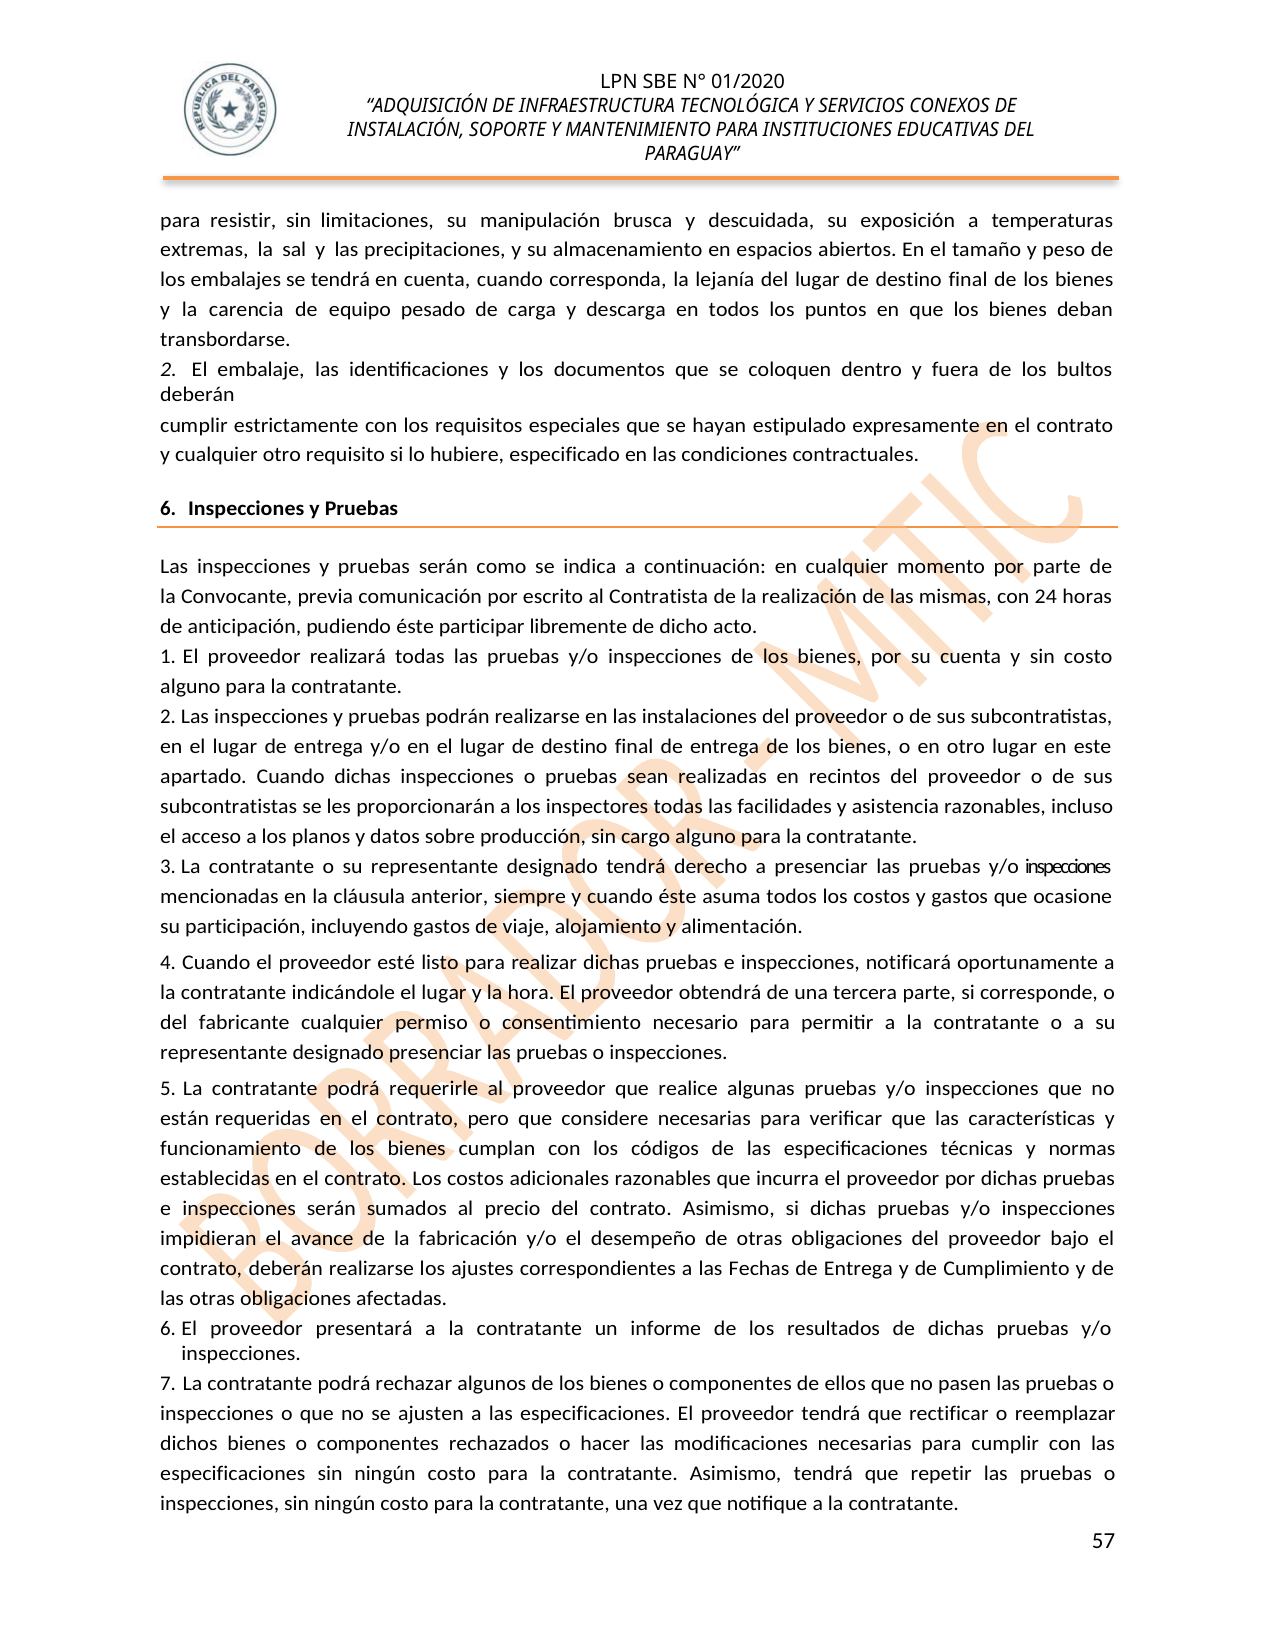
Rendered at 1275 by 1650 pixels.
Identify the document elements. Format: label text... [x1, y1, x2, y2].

text Las inspecciones y pruebas serán como se indica a continuación: en cualquier momento por parte de la Convocante, previa comunicación por escrito al Contratista de la realización de las mismas, con 24 horas de anticipación, pudiendo éste participar libremente de dicho acto. [160, 554, 1113, 639]
text 2. El embalaje, las identificaciones y los documentos que se coloquen dentro y fuera de los bultos deberán [160, 356, 1113, 407]
list La contratante podrá rechazar algunos de los bienes o componentes de ellos que no pasen las pruebas o inspecciones o que no se ajusten a las especificaciones. El proveedor tendrá que rectificar o reemplazar dichos bienes o componentes rechazados o hacer las modificaciones necesarias para cumplir con las especificaciones sin ningún costo para la contratante. Asimismo, tendrá que repetir las pruebas o inspecciones, sin ningún costo para la contratante, una vez que notifique a la contratante. [160, 1370, 1115, 1515]
list El proveedor realizará todas las pruebas y/o inspecciones de los bienes, por su cuenta y sin costo alguno para la contratante. [160, 643, 1113, 699]
list El proveedor presentará a la contratante un informe de los resultados de dichas pruebas y/o inspecciones. [160, 1315, 1112, 1366]
subtitle Inspecciones y Pruebas [160, 495, 1127, 521]
list Las inspecciones y pruebas podrán realizarse en las instalaciones del proveedor o de sus subcontratistas, en el lugar de entrega y/o en el lugar de destino final de entrega de los bienes, o en otro lugar en este apartado. Cuando dichas inspecciones o pruebas sean realizadas en recintos del proveedor o de sus subcontratistas se les proporcionarán a los inspectores todas las facilidades y asistencia razonables, incluso el acceso a los planos y datos sobre producción, sin cargo alguno para la contratante. [160, 703, 1113, 848]
text cumplir estrictamente con los requisitos especiales que se hayan estipulado expresamente en el contrato y cualquier otro requisito si lo hubiere, especificado en las condiciones contractuales. [160, 412, 1113, 467]
list La contratante o su representante designado tendrá derecho a presenciar las pruebas y/o inspecciones mencionadas en la cláusula anterior, siempre y cuando éste asuma todos los costos y gastos que ocasione su participación, incluyendo gastos de viaje, alojamiento y alimentación. [160, 853, 1113, 938]
list Cuando el proveedor esté listo para realizar dichas pruebas e inspecciones, notificará oportunamente a la contratante indicándole el lugar y la hora. El proveedor obtendrá de una tercera parte, si corresponde, o del fabricante cualquier permiso o consentimiento necesario para permitir a la contratante o a su representante designado presenciar las pruebas o inspecciones. [160, 949, 1115, 1064]
list La contratante podrá requerirle al proveedor que realice algunas pruebas y/o inspecciones que no están requeridas en el contrato, pero que considere necesarias para verificar que las características y funcionamiento de los bienes cumplan con los códigos de las especificaciones técnicas y normas establecidas en el contrato. Los costos adicionales razonables que incurra el proveedor por dichas pruebas e inspecciones serán sumados al precio del contrato. Asimismo, si dichas pruebas y/o inspecciones impidieran el avance de la fabricación y/o el desempeño de otras obligaciones del proveedor bajo el contrato, deberán realizarse los ajustes correspondientes a las Fechas de Entrega y de Cumplimiento y de las otras obligaciones afectadas. [160, 1076, 1115, 1310]
picture [182, 61, 278, 157]
